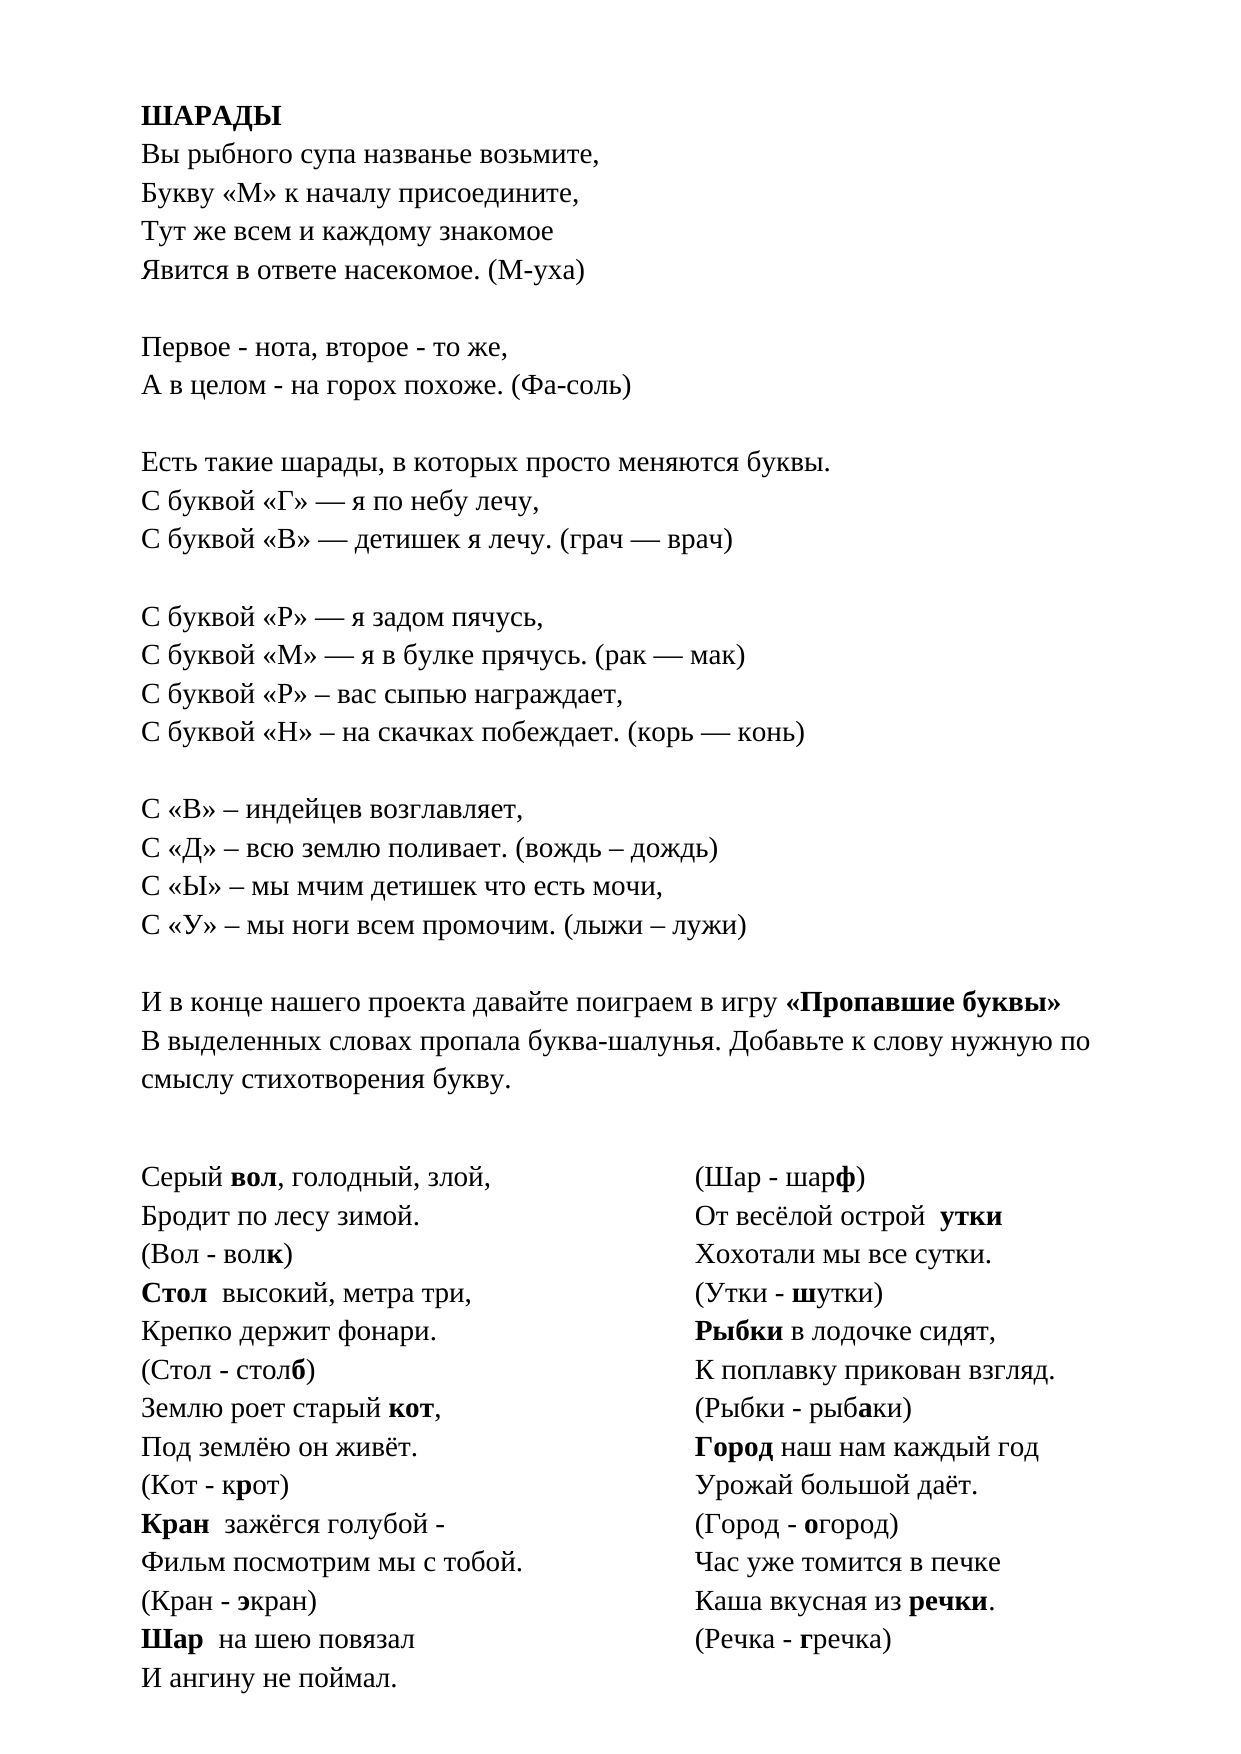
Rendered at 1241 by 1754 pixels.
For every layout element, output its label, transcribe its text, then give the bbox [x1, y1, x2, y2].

list (Шар - шарф) [694, 1159, 1152, 1193]
list С буквой «Р» — я задом пячусь, [141, 599, 1152, 632]
list С буквой «Г» — я по небу лечу, [141, 483, 1152, 517]
list Серый вол, голодный, злой, [141, 1159, 598, 1193]
list Бродит по лесу зимой. [141, 1198, 598, 1231]
list А в целом - на горох похоже. (Фа-соль) [141, 367, 1152, 401]
list Тут же всем и каждому знакомое [141, 213, 1152, 247]
list И ангину не поймал. [141, 1660, 598, 1694]
list Первое - нота, второе - то же, [141, 329, 1152, 362]
list С «Д» – всю землю поливает. (вождь – дождь) [141, 830, 1152, 863]
list (Стол - столб) [141, 1352, 598, 1385]
list (Кот - крот) [141, 1467, 598, 1501]
list ШАРАДЫ [141, 98, 1152, 131]
list Шар на шею повязал [141, 1622, 598, 1655]
list С «У» – мы ноги всем промочим. (лыжи – лужи) [141, 907, 1152, 941]
list Есть такие шарады, в которых просто меняются буквы. [141, 444, 1152, 478]
list Хохотали мы все сутки. [694, 1236, 1152, 1270]
list Город наш нам каждый год [694, 1429, 1152, 1462]
list (Кран - экран) [141, 1583, 598, 1617]
list Крепко держит фонари. [141, 1313, 598, 1347]
list Рыбки в лодочке сидят, [694, 1313, 1152, 1347]
list (Рыбки - рыбаки) [694, 1390, 1152, 1424]
list (Вол - волк) [141, 1236, 598, 1270]
list Стол высокий, метра три, [141, 1275, 598, 1308]
list Вы рыбного супа названье возьмите, [141, 136, 1152, 170]
list Час уже томится в печке [694, 1544, 1152, 1578]
list (Утки - шутки) [694, 1275, 1152, 1308]
list И в конце нашего проекта давайте поиграем в игру «Пропавшие буквы» [141, 984, 1152, 1018]
list Явится в ответе насекомое. (М-уха) [141, 252, 1152, 285]
list К поплавку прикован взгляд. [694, 1352, 1152, 1385]
list Кран зажёгся голубой - [141, 1506, 598, 1539]
list От весёлой острой утки [694, 1198, 1152, 1231]
list Землю роет старый кот, [141, 1390, 598, 1424]
list С буквой «М» — я в булке прячусь. (рак — мак) [141, 637, 1152, 671]
list С «В» – индейцев возглавляет, [141, 791, 1152, 825]
list Каша вкусная из речки. [694, 1583, 1152, 1617]
list В выделенных словах пропала буква-шалунья. Добавьте к слову нужную по смыслу стихотворения букву. [141, 1023, 1152, 1095]
list С буквой «Н» – на скачках побеждает. (корь — конь) [141, 714, 1152, 748]
list (Город - огород) [694, 1506, 1152, 1539]
list Букву «М» к началу присоедините, [141, 175, 1152, 208]
list С «Ы» – мы мчим детишек что есть мочи, [141, 868, 1152, 902]
list С буквой «Р» – вас сыпью награждает, [141, 676, 1152, 709]
list Урожай большой даёт. [694, 1467, 1152, 1501]
list (Речка - гречка) [694, 1622, 1152, 1655]
list Под землёю он живёт. [141, 1429, 598, 1462]
list С буквой «В» — детишек я лечу. (грач — врач) [141, 522, 1152, 555]
list Фильм посмотрим мы с тобой. [141, 1544, 598, 1578]
